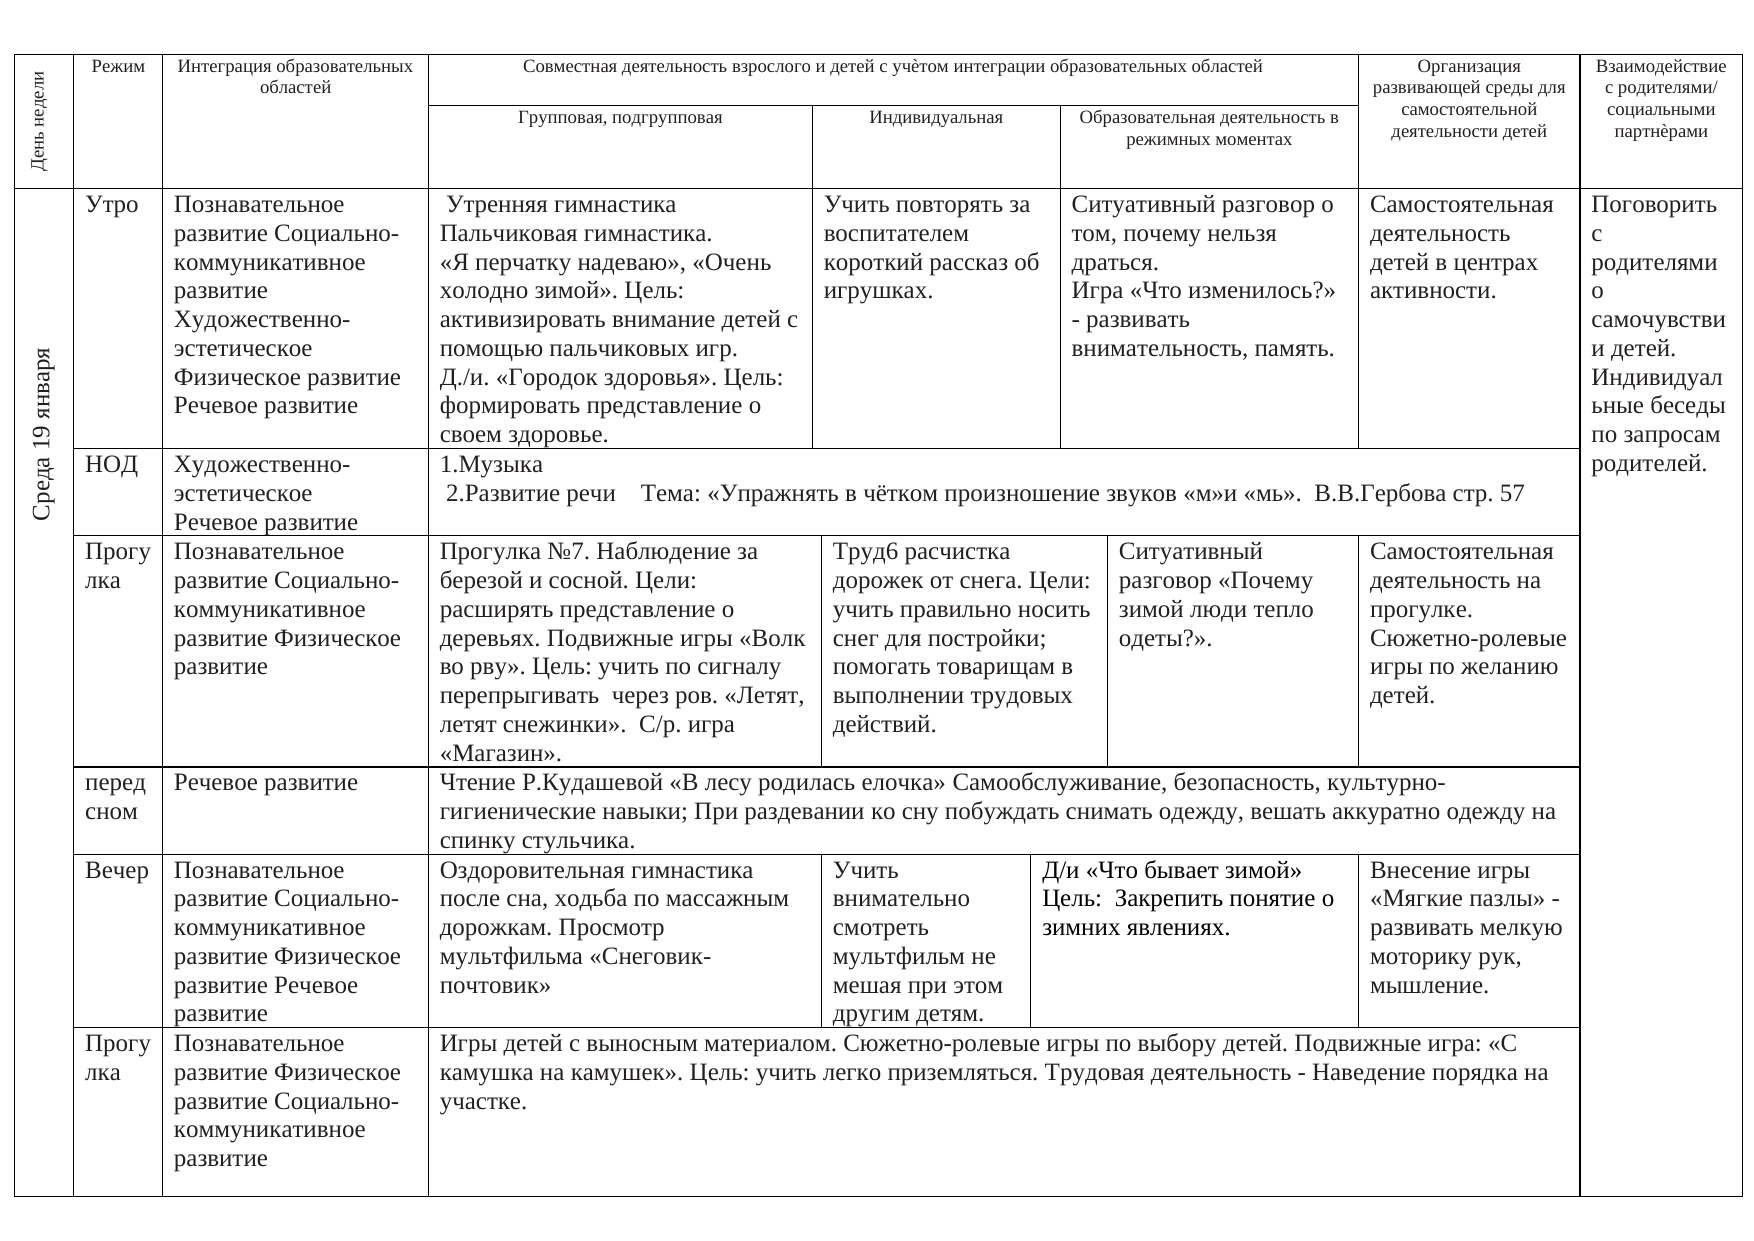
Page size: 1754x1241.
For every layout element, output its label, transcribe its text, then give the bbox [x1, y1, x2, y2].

table_cell Самостоятельная деятельность детей в центрах активности. [1359, 189, 1579, 448]
table_cell Среда 19 января [15, 189, 73, 1196]
table_cell Художественно- эстетическое Речевое развитие [163, 449, 428, 535]
table_cell Образовательная деятельность в режимных моментах [1061, 106, 1358, 188]
table_cell Речевое развитие [163, 768, 428, 854]
table_cell Ситуативный разговор о том, почему нельзя драться. Игра «Что изменилось?» - развивать внимательность, память. [1061, 189, 1358, 448]
table_cell Ситуативный разговор «Почему зимой люди тепло одеты?». [1108, 536, 1358, 766]
table_cell Групповая, подгрупповая [429, 106, 812, 188]
table_cell Утренняя гимнастика Пальчиковая гимнастика. «Я перчатку надеваю», «Очень холодно зимой». Цель: активизировать внимание детей с помощью пальчиковых игр. Д./и. «Городок здоровья». Цель: формировать представление о своем здоровье. [429, 189, 812, 448]
table_cell НОД [74, 449, 162, 535]
table_cell Прогулка [74, 1028, 162, 1196]
table_cell Внесение игры «Мягкие пазлы» - развивать мелкую моторику рук, мышление. [1359, 855, 1579, 1027]
table_cell Вечер [74, 855, 162, 1027]
table_cell Познавательное развитие Социально- коммуникативное развитие Физическое развитие [163, 536, 428, 766]
table_cell Индивидуальная [813, 106, 1060, 188]
table_cell Игры детей с выносным материалом. Сюжетно-ролевые игры по выбору детей. Подвижные игра: «С камушка на камушек». Цель: учить легко приземляться. Трудовая деятельность - Наведение порядка на участке. [429, 1028, 1579, 1196]
table_header День недели [15, 55, 73, 188]
table_cell Самостоятельная деятельность на прогулке. Сюжетно-ролевые игры по желанию детей. [1359, 536, 1579, 766]
table_cell Познавательное развитие Физическое развитие Социально- коммуникативное развитие [163, 1028, 428, 1196]
table_cell Прогулка №7. Наблюдение за березой и сосной. Цели: расширять представление о деревьях. Подвижные игры «Волк во рву». Цель: учить по сигналу перепрыгивать через ров. «Летят, летят снежинки». С/р. игра «Магазин». [429, 536, 821, 766]
table_header Интеграция образовательных областей [163, 55, 428, 188]
table_cell перед сном [74, 768, 162, 854]
table_cell Учить внимательно смотреть мультфильм не мешая при этом другим детям. [822, 855, 1030, 1027]
table_cell Познавательное развитие Социально- коммуникативное развитие Физическое развитие Речевое развитие [163, 855, 428, 1027]
table_cell Учить повторять за воспитателем короткий рассказ об игрушках. [813, 189, 1060, 448]
table_header Взаимодействие с родителями/ социальными партнѐрами [1581, 55, 1742, 188]
table_header Режим [74, 55, 162, 188]
table_cell Чтение Р.Кудашевой «В лесу родилась елочка» Самообслуживание, безопасность, культурно-гигиенические навыки; При раздевании ко сну побуждать снимать одежду, вешать аккуратно одежду на спинку стульчика. [429, 768, 1579, 854]
table_cell Поговорить с родителями о самочувствии детей. Индивидуальные беседы по запросам родителей. [1581, 189, 1742, 1196]
table_cell Утро [74, 189, 162, 448]
table_cell Познавательное развитие Социально- коммуникативное развитие Художественно- эстетическое Физическое развитие Речевое развитие [163, 189, 428, 448]
table_cell Труд6 расчистка дорожек от снега. Цели: учить правильно носить снег для постройки; помогать товарищам в выполнении трудовых действий. [822, 536, 1107, 766]
table_cell Прогулка [74, 536, 162, 766]
table_header Организация развивающей среды для самостоятельной деятельности детей [1359, 55, 1579, 188]
table_header Совместная деятельность взрослого и детей с учѐтом интеграции образовательных областей [429, 55, 1358, 105]
table_cell Оздоровительная гимнастика после сна, ходьба по массажным дорожкам. Просмотр мультфильма «Снеговик- почтовик» [429, 855, 821, 1027]
table_cell 1.Музыка 2.Развитие речи Тема: «Упражнять в чётком произношение звуков «м»и «мь». В.В.Гербова стр. 57 [429, 449, 1579, 535]
table_cell Д/и «Что бывает зимой» Цель: Закрепить понятие о зимних явлениях. [1031, 855, 1358, 1027]
